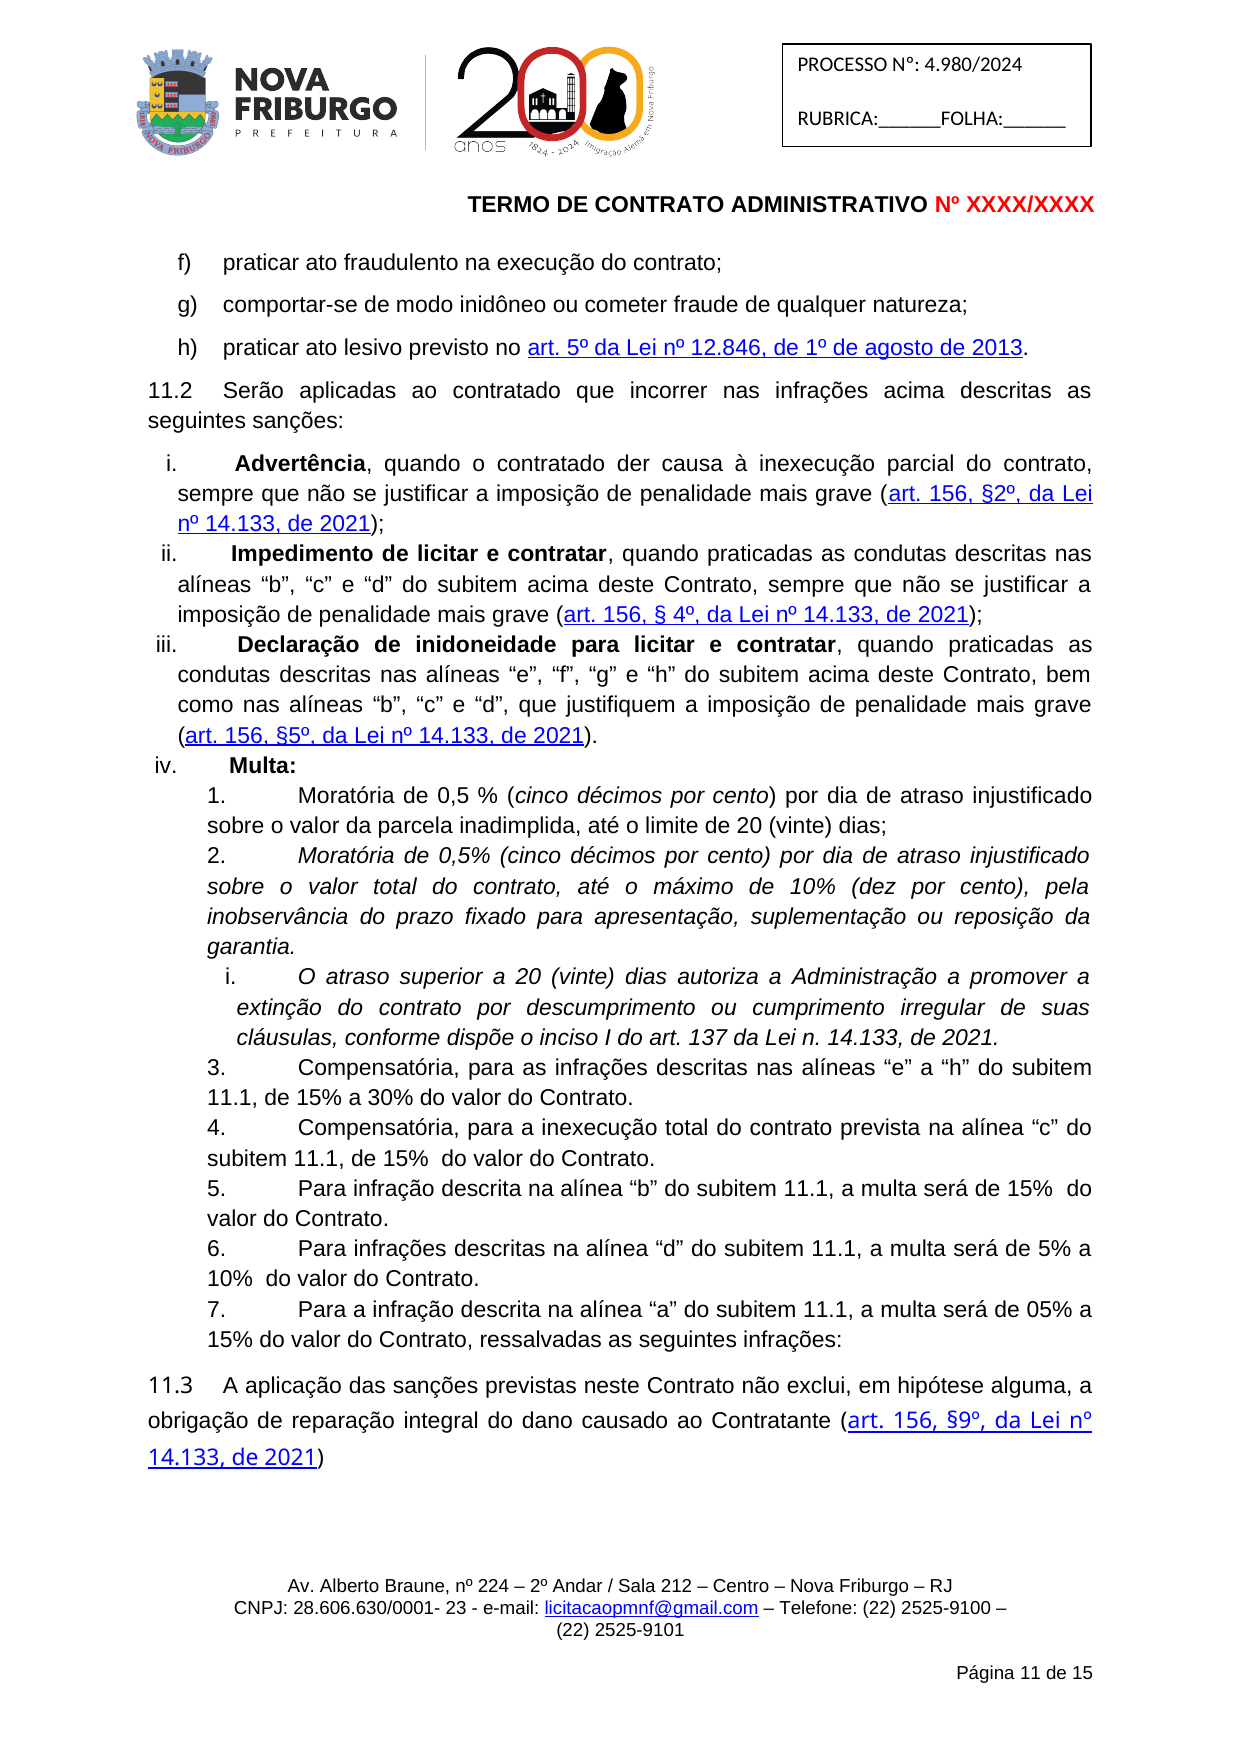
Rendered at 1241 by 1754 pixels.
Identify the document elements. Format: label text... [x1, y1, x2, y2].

list praticar ato lesivo previsto no art. 5º da Lei nº 12.846, de 1º de agosto de 2013. [177, 334, 1092, 361]
list Multa: [177, 752, 1092, 778]
list comportar-se de modo inidôneo ou cometer fraude de qualquer natureza; [177, 291, 1092, 318]
list Moratória de 0,5% (cinco décimos por cento) por dia de atraso injustificado sobre o valor total do contrato, até o máximo de 10% (dez por cento), pela inobservância do prazo fixado para apresentação, suplementação ou reposição da garantia. [207, 842, 1092, 959]
list Impedimento de licitar e contratar, quando praticadas as condutas descritas nas alíneas “b”, “c” e “d” do subitem acima deste Contrato, sempre que não se justificar a imposição de penalidade mais grave (art. 156, § 4º, da Lei nº 14.133, de 2021); [177, 540, 1092, 627]
list Para a infração descrita na alínea “a” do subitem 11.1, a multa será de 05% a 15% do valor do Contrato, ressalvadas as seguintes infrações: [207, 1296, 1092, 1352]
list O atraso superior a 20 (vinte) dias autoriza a Administração a promover a extinção do contrato por descumprimento ou cumprimento irregular de suas cláusulas, conforme dispõe o inciso I do art. 137 da Lei n. 14.133, de 2021. [236, 963, 1092, 1050]
list A aplicação das sanções previstas neste Contrato não exclui, em hipótese alguma, a obrigação de reparação integral do dano causado ao Contratante (art. 156, §9º, da Lei nº 14.133, de 2021) [148, 1368, 1092, 1472]
list Compensatória, para a inexecução total do contrato prevista na alínea “c” do subitem 11.1, de 15% do valor do Contrato. [207, 1114, 1092, 1171]
list Para infrações descritas na alínea “d” do subitem 11.1, a multa será de 5% a 10% do valor do Contrato. [207, 1235, 1092, 1292]
list Declaração de inidoneidade para licitar e contratar, quando praticadas as condutas descritas nas alíneas “e”, “f”, “g” e “h” do subitem acima deste Contrato, bem como nas alíneas “b”, “c” e “d”, que justifiquem a imposição de penalidade mais grave (art. 156, §5º, da Lei nº 14.133, de 2021). [177, 631, 1092, 748]
list Serão aplicadas ao contratado que incorrer nas infrações acima descritas as seguintes sanções: [148, 377, 1092, 433]
picture [109, 14, 687, 185]
list Compensatória, para as infrações descritas nas alíneas “e” a “h” do subitem 11.1, de 15% a 30% do valor do Contrato. [207, 1054, 1092, 1111]
list Moratória de 0,5 % (cinco décimos por cento) por dia de atraso injustificado sobre o valor da parcela inadimplida, até o limite de 20 (vinte) dias; [207, 782, 1092, 839]
list praticar ato fraudulento na execução do contrato; [177, 249, 1092, 275]
list Advertência, quando o contratado der causa à inexecução parcial do contrato, sempre que não se justificar a imposição de penalidade mais grave (art. 156, §2º, da Lei nº 14.133, de 2021); [177, 450, 1092, 537]
list Para infração descrita na alínea “b” do subitem 11.1, a multa será de 15% do valor do Contrato. [207, 1175, 1092, 1231]
